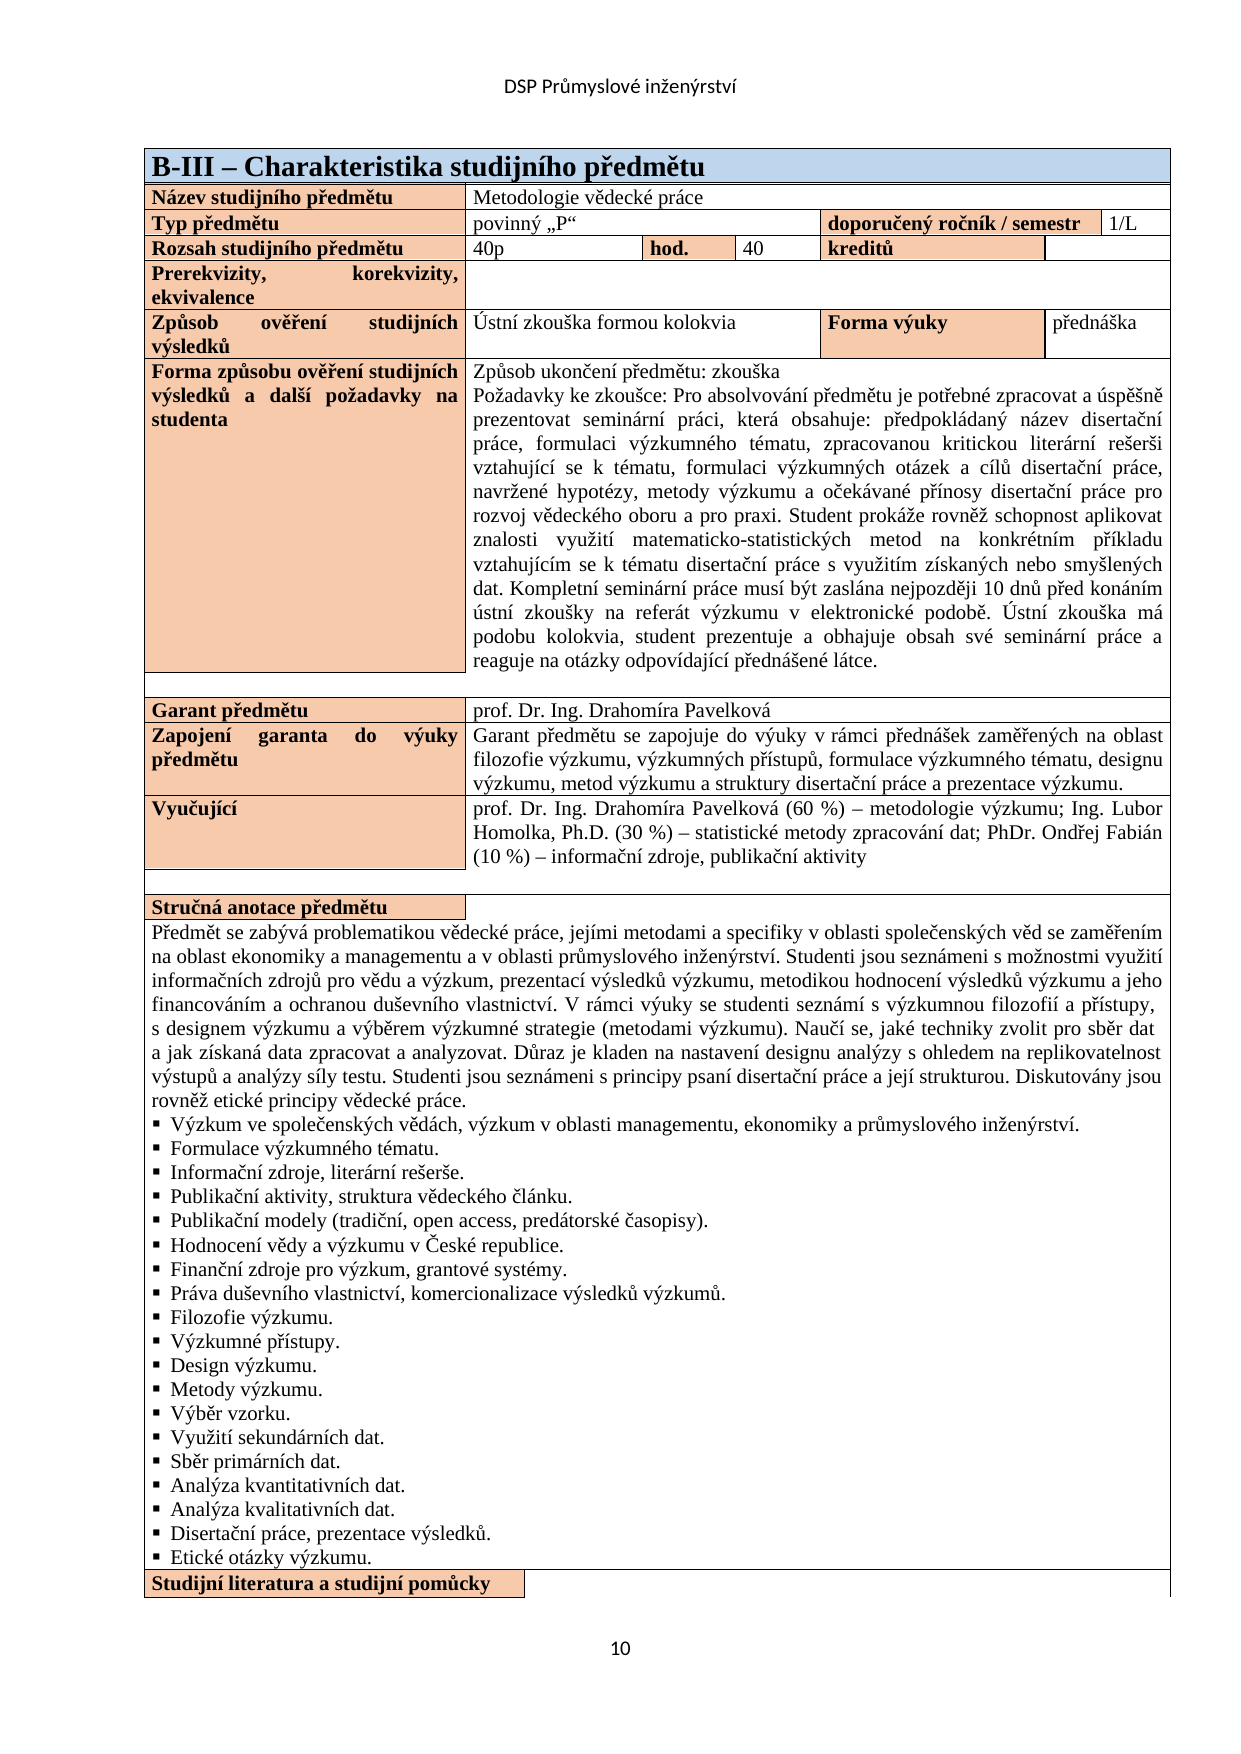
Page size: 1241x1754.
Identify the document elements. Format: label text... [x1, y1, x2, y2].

table_cell kreditů [821, 236, 1044, 259]
table_cell Vyučující [145, 796, 465, 868]
table_cell Rozsah studijního předmětu [145, 236, 465, 259]
table_cell Forma způsobu ověření studijních výsledků a další požadavky na studenta [145, 359, 465, 672]
table_cell 1/L [1102, 210, 1170, 234]
table_cell Předmět se zabývá problematikou vědecké práce, jejími metodami a specifiky v oblasti společenských věd se zaměřením na oblast ekonomiky a managementu a v oblasti průmyslového inženýrství. Studenti jsou seznámeni s možnostmi využití informačních zdrojů pro vědu a výzkum, prezentací výsledků výzkumu, metodikou hodnocení výsledků výzkumu a jeho financováním a ochranou duševního vlastnictví. V rámci výuky se studenti seznámí s výzkumnou filozofií a přístupy, s designem výzkumu a výběrem výzkumné strategie (metodami výzkumu). Naučí se, jaké techniky zvolit pro sběr dat a jak získaná data zpracovat a analyzovat. Důraz je kladen na nastavení designu analýzy s ohledem na replikovatelnost výstupů a analýzy síly testu. Studenti jsou seznámeni s principy psaní disertační práce a její strukturou. Diskutovány jsou rovněž etické principy vědecké práce. Výzkum ve společenských vědách, výzkum v oblasti managementu, ekonomiky a průmyslového inženýrství. Formulace výzkumného tématu. Informační zdroje, literární rešerše. Publikační aktivity, struktura vědeckého článku. Publikační modely (tradiční, open access, predátorské časopisy). Hodnocení vědy a výzkumu v České republice. Finanční zdroje pro výzkum, grantové systémy. Práva duševního vlastnictví, komercionalizace výsledků výzkumů. Filozofie výzkumu. Výzkumné přístupy. Design výzkumu. Metody výzkumu. Výběr vzorku. Využití sekundárních dat. Sběr primárních dat. Analýza kvantitativních dat. Analýza kvalitativních dat. Disertační práce, prezentace výsledků. Etické otázky výzkumu. [145, 919, 1170, 1569]
table_cell Garant předmětu [145, 698, 465, 722]
table_cell Typ předmětu [145, 210, 465, 234]
table_cell hod. [643, 236, 735, 259]
table_cell Stručná anotace předmětu [145, 895, 465, 919]
table_cell [145, 869, 1170, 893]
table_cell Studijní literatura a studijní pomůcky [145, 1570, 524, 1597]
table_cell Způsob ukončení předmětu: zkouška Požadavky ke zkoušce: Pro absolvování předmětu je potřebné zpracovat a úspěšně prezentovat seminární práci, která obsahuje: předpokládaný název disertační práce, formulaci výzkumného tématu, zpracovanou kritickou literární rešerši vztahující se k tématu, formulaci výzkumných otázek a cílů disertační práce, navržené hypotézy, metody výzkumu a očekávané přínosy disertační práce pro rozvoj vědeckého oboru a pro praxi. Student prokáže rovněž schopnost aplikovat znalosti využití matematicko-statistických metod na konkrétním příkladu vztahujícím se k tématu disertační práce s využitím získaných nebo smyšlených dat. Kompletní seminární práce musí být zaslána nejpozději 10 dnů před konáním ústní zkoušky na referát výzkumu v elektronické podobě. Ústní zkouška má podobu kolokvia, student prezentuje a obhajuje obsah své seminární práce a reaguje na otázky odpovídající přednášené látce. [466, 359, 1170, 672]
table_cell Název studijního předmětu [145, 185, 465, 209]
table_cell Garant předmětu se zapojuje do výuky v rámci přednášek zaměřených na oblast filozofie výzkumu, výzkumných přístupů, formulace výzkumného tématu, designu výzkumu, metod výzkumu a struktury disertační práce a prezentace výzkumu. [466, 723, 1170, 795]
table_cell [145, 672, 1170, 697]
table_cell Způsob ověření studijních výsledků [145, 310, 465, 358]
table_cell Forma výuky [821, 310, 1044, 358]
table_cell [1046, 236, 1170, 259]
table_header B-III – Charakteristika studijního předmětu [145, 149, 1170, 182]
table_cell prof. Dr. Ing. Drahomíra Pavelková (60 %) – metodologie výzkumu; Ing. Lubor Homolka, Ph.D. (30 %) – statistické metody zpracování dat; PhDr. Ondřej Fabián (10 %) – informační zdroje, publikační aktivity [466, 796, 1170, 868]
table_cell Prerekvizity, korekvizity, ekvivalence [145, 261, 465, 309]
table_cell 40 [736, 236, 820, 259]
table_cell Zapojení garanta do výuky předmětu [145, 723, 465, 795]
table_cell 40p [466, 236, 642, 259]
table_cell [466, 895, 1170, 919]
table_cell Ústní zkouška formou kolokvia [466, 310, 820, 358]
table_cell [525, 1570, 1170, 1597]
table_cell Metodologie vědecké práce [466, 185, 1170, 209]
table_cell přednáška [1046, 310, 1170, 358]
table_cell prof. Dr. Ing. Drahomíra Pavelková [466, 698, 1170, 722]
table_cell doporučený ročník / semestr [821, 210, 1101, 234]
table_cell povinný „P“ [466, 210, 820, 234]
table_cell [466, 261, 1170, 309]
